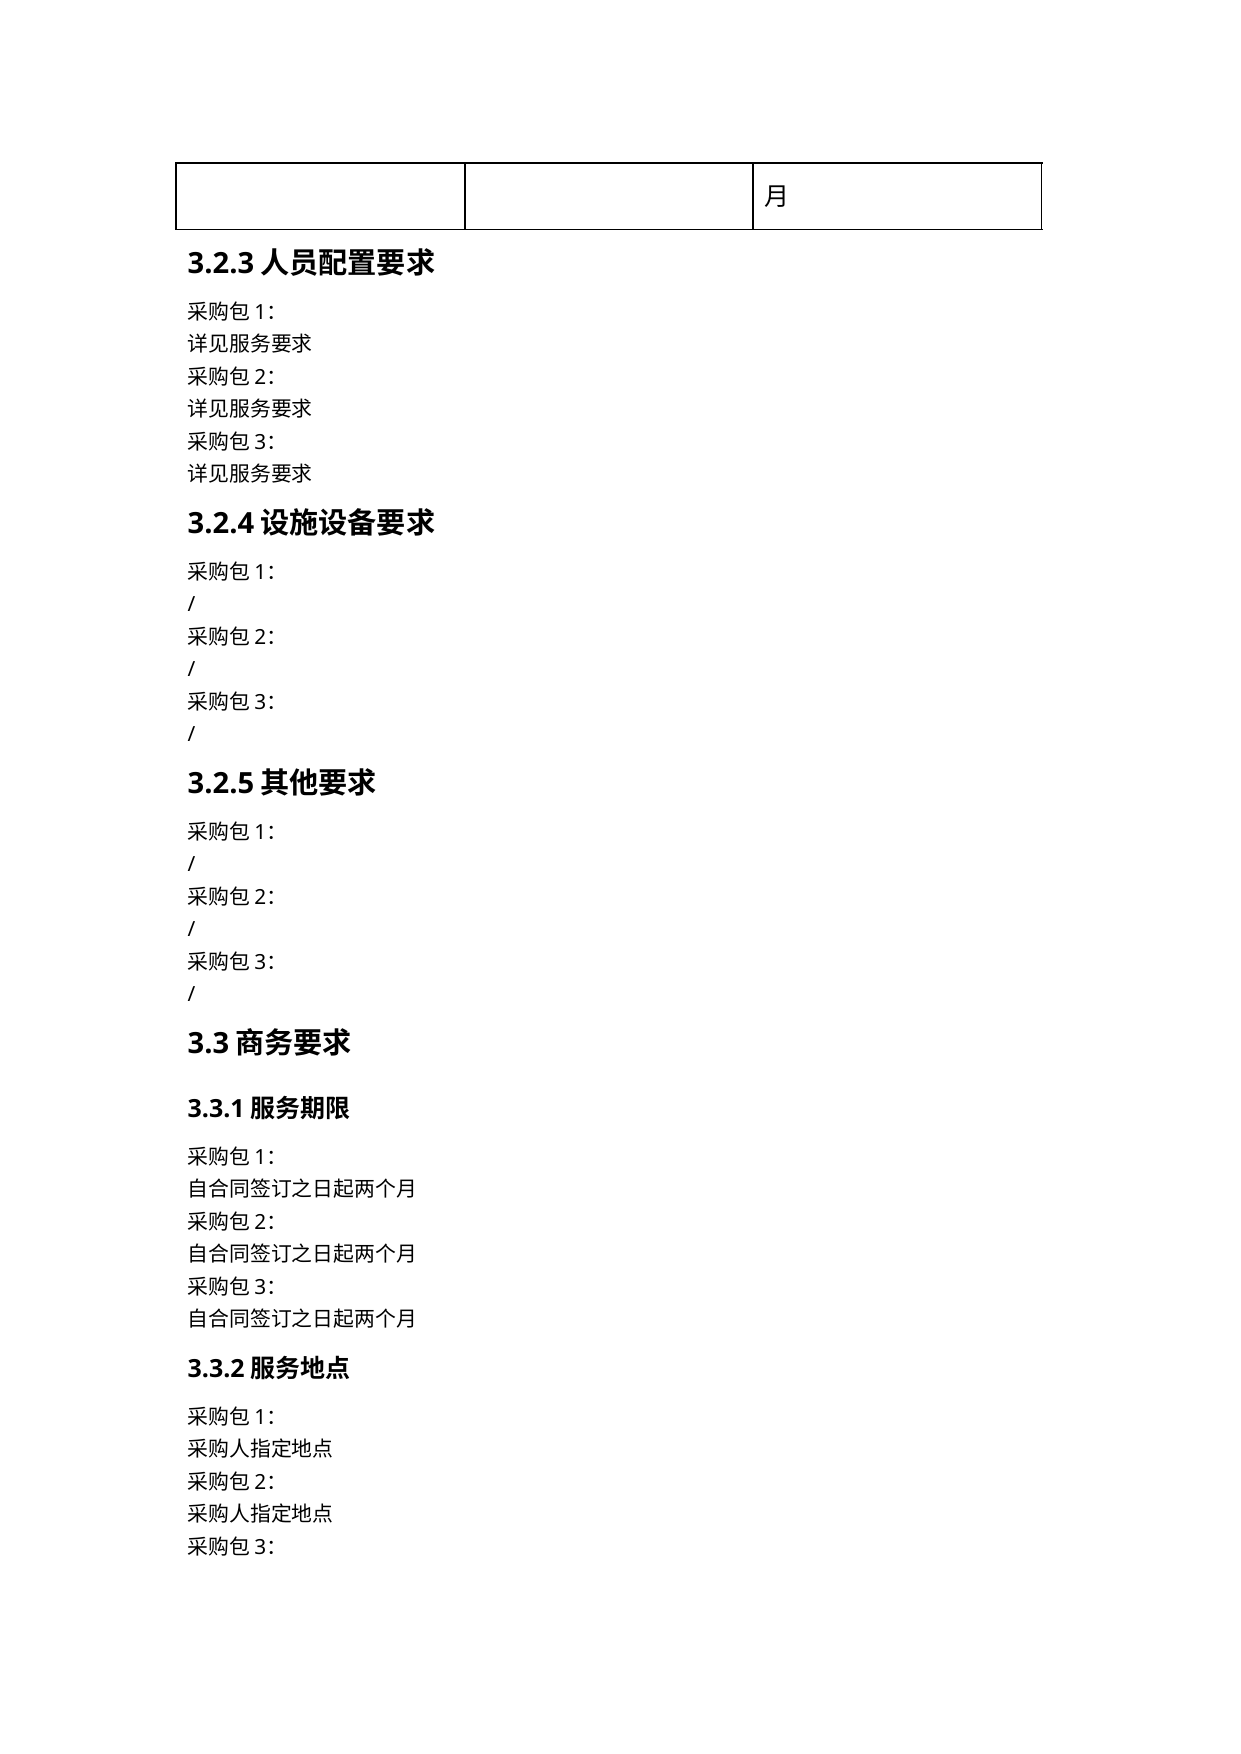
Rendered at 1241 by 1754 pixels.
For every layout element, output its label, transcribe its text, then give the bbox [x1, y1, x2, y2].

table_cell [466, 164, 752, 228]
text / [187, 978, 1053, 1010]
text 采购包1： [187, 1140, 1053, 1173]
text 采购包3： [187, 685, 1053, 718]
text 采购人指定地点 [187, 1433, 1053, 1465]
text / [187, 653, 1053, 685]
text 采购包3： [187, 945, 1053, 978]
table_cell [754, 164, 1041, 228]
text 3.2.4设施设备要求 [187, 490, 1053, 555]
text 采购人指定地点 [187, 1498, 1053, 1530]
text 采购包2： [187, 1465, 1053, 1498]
text 采购包3： [187, 425, 1053, 458]
text 自合同签订之日起两个月 [187, 1173, 1053, 1205]
text 详见服务要求 [187, 328, 1053, 360]
text 采购包1： [187, 1400, 1053, 1433]
text 3.3.1服务期限 [187, 1075, 1053, 1140]
text 3.3商务要求 [187, 1010, 1053, 1075]
text 采购包2： [187, 360, 1053, 393]
text / [187, 913, 1053, 945]
text 采购包2： [187, 880, 1053, 913]
text 自合同签订之日起两个月 [187, 1303, 1053, 1335]
text 采购包3： [187, 1270, 1053, 1303]
text 详见服务要求 [187, 458, 1053, 490]
text 采购包1： [187, 295, 1053, 328]
text 3.2.3人员配置要求 [187, 230, 1053, 295]
text 采购包2： [187, 620, 1053, 653]
text 采购包3： [187, 1530, 1053, 1563]
text 自合同签订之日起两个月 [187, 1238, 1053, 1270]
text 详见服务要求 [187, 393, 1053, 425]
text 3.2.5其他要求 [187, 750, 1053, 815]
text 3.3.2服务地点 [187, 1335, 1053, 1400]
text 采购包1： [187, 815, 1053, 848]
text / [187, 848, 1053, 880]
text / [187, 588, 1053, 620]
text 采购包1： [187, 555, 1053, 588]
table_cell 2 [177, 164, 464, 228]
text / [187, 718, 1053, 750]
text 采购包2： [187, 1205, 1053, 1238]
